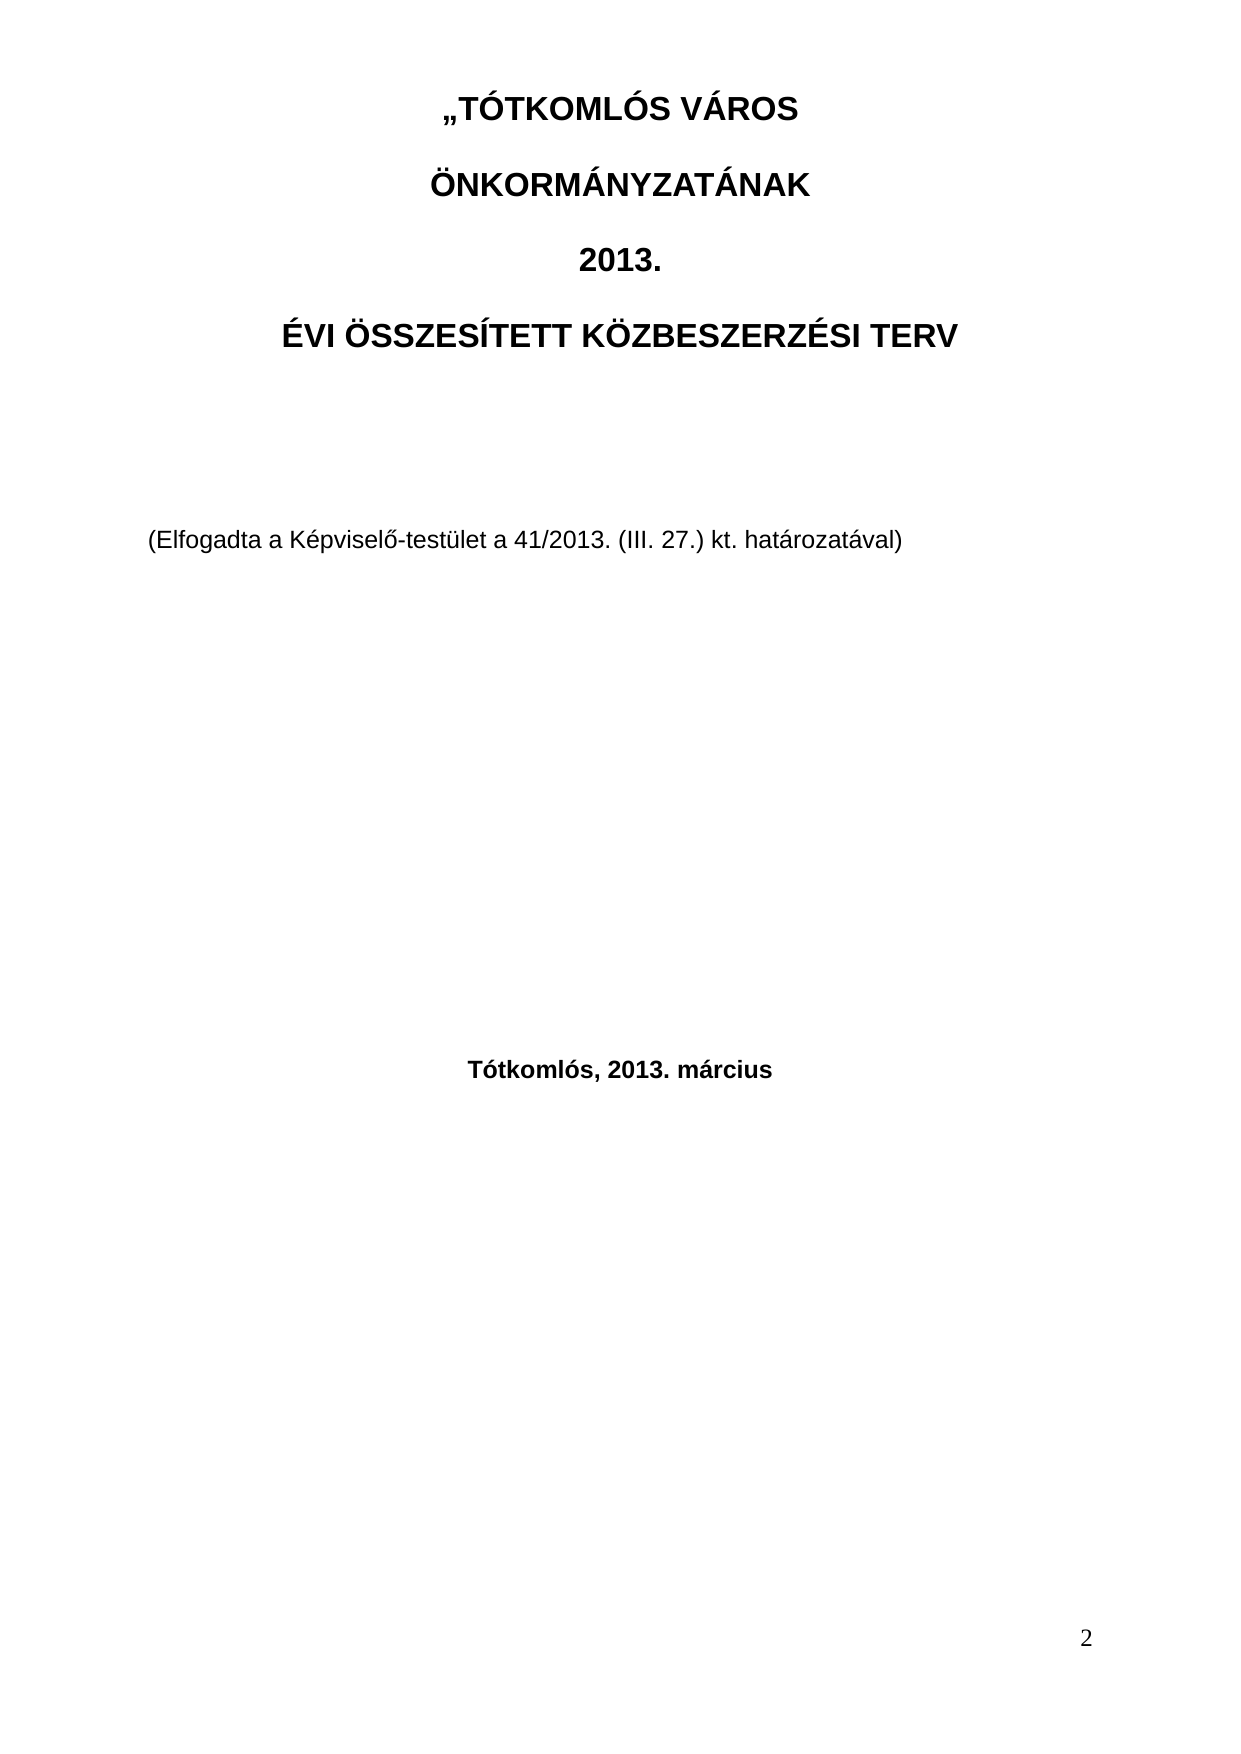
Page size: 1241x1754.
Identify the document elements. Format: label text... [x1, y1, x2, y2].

text 2013. [148, 241, 1093, 279]
text ÉVI ÖSSZESÍTETT KÖZBESZERZÉSI TERV [148, 316, 1093, 355]
text ÖNKORMÁNYZATÁNAK [148, 164, 1093, 203]
text Tótkomlós, 2013. március [148, 1055, 1093, 1084]
text (Elfogadta a Képviselő-testület a 41/2013. (III. 27.) kt. határozatával) [148, 525, 1093, 554]
text „TÓTKOMLÓS VÁROS [148, 89, 1093, 127]
